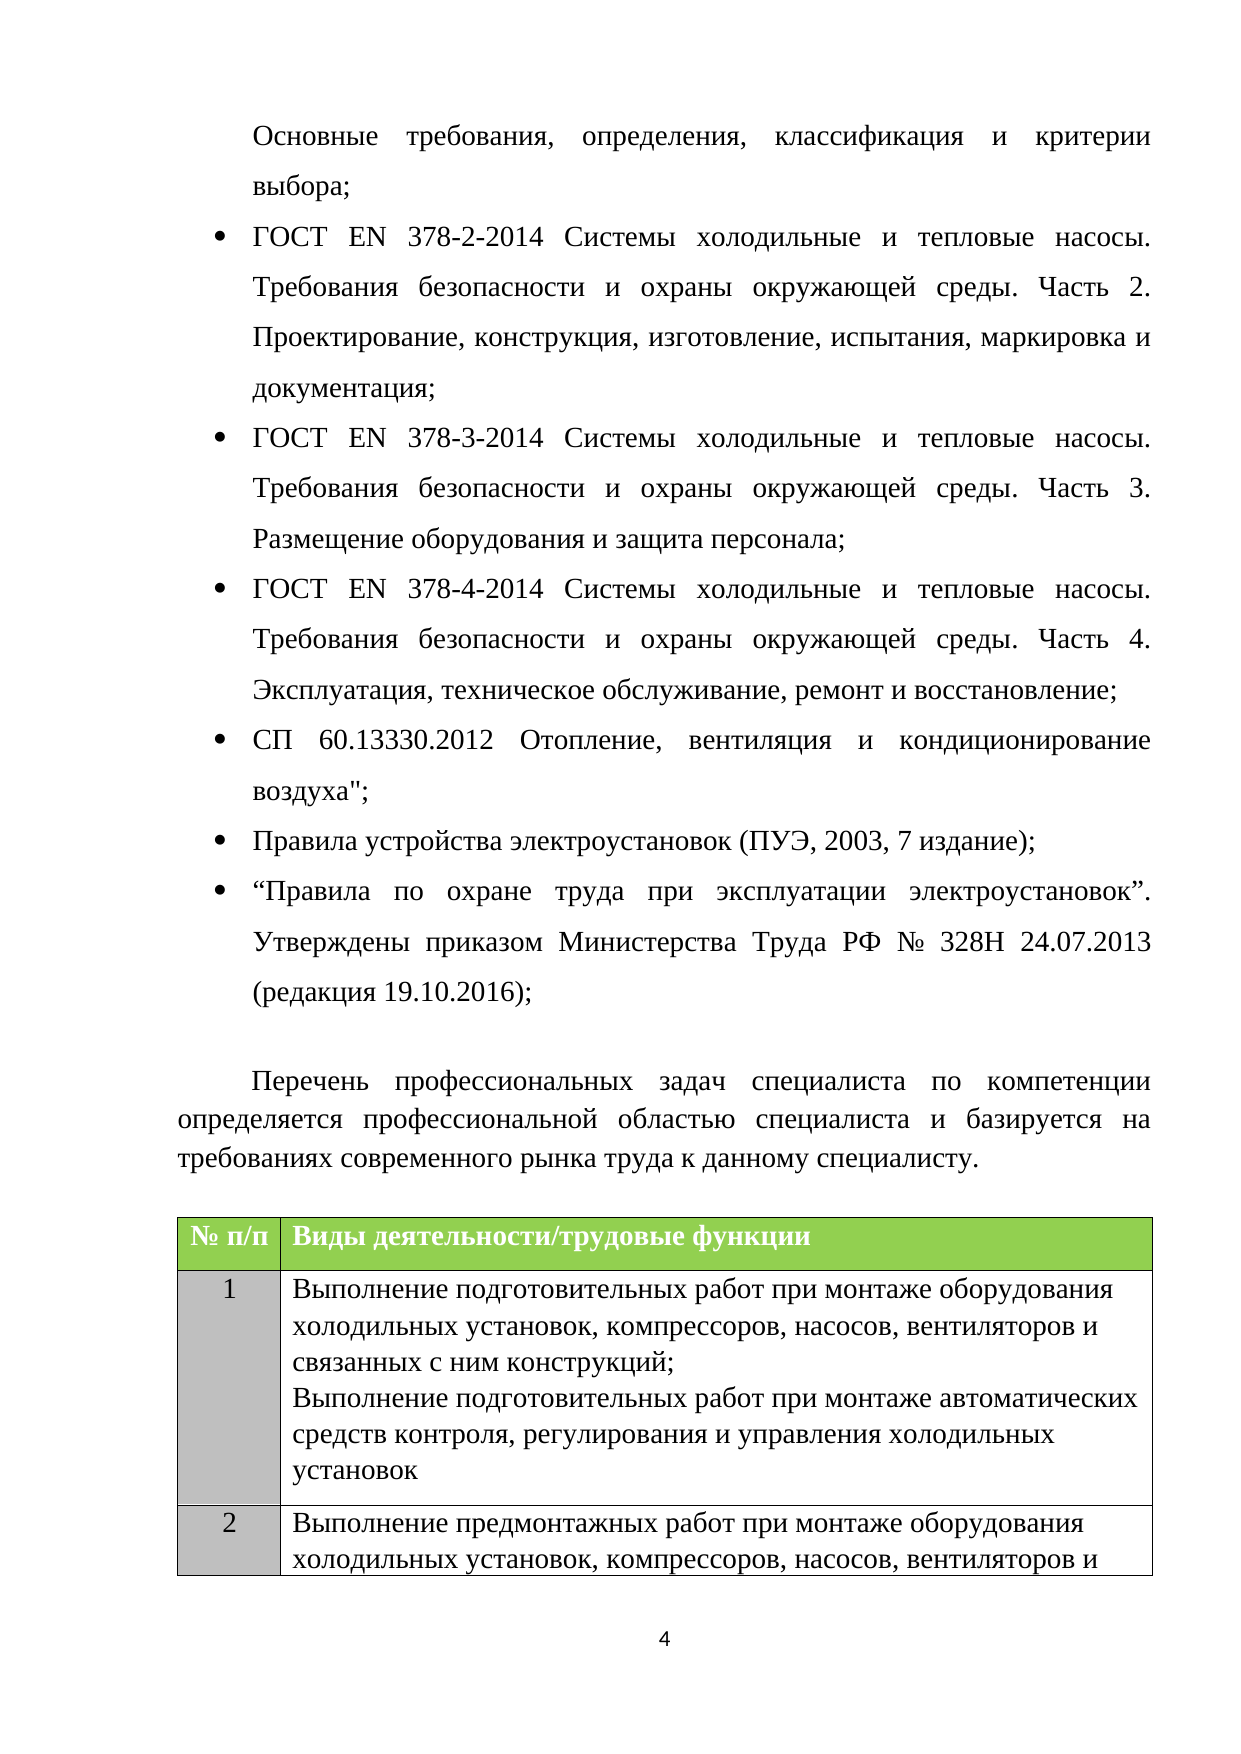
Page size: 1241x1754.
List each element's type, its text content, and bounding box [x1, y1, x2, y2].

table_cell 2 [178, 1506, 280, 1575]
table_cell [281, 1506, 1152, 1575]
list ГОСТ EN 378-3-2014 Системы холодильные и тепловые насосы. Требования безопасности и охраны окружающей среды. Часть 3. Размещение оборудования и защита персонала; [215, 420, 1152, 554]
list СП 60.13330.2012 Отопление, вентиляция и кондиционирование воздуха"; [215, 722, 1152, 806]
list ГОСТ EN 378-2-2014 Системы холодильные и тепловые насосы. Требования безопасности и охраны окружающей среды. Часть 2. Проектирование, конструкция, изготовление, испытания, маркировка и документация; [215, 219, 1152, 403]
text Перечень профессиональных задач специалиста по компетенции определяется профессиональной областью специалиста и базируется на требованиях современного рынка труда к данному специалисту. [177, 1063, 1152, 1173]
table_cell 1 [178, 1271, 280, 1504]
list “Правила по охране труда при эксплуатации электроустановок”. Утверждены приказом Министерства Труда РФ № 328Н 24.07.2013 (редакция 19.10.2016); [215, 873, 1152, 1008]
list ГОСТ EN 378-4-2014 Системы холодильные и тепловые насосы. Требования безопасности и охраны окружающей среды. Часть 4. Эксплуатация, техническое обслуживание, ремонт и восстановление; [215, 571, 1152, 705]
list Правила устройства электроустановок (ПУЭ, 2003, 7 издание); [215, 823, 1152, 857]
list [215, 118, 1152, 202]
table_header № п/п [178, 1218, 280, 1270]
table_header Виды деятельности/трудовые функции [281, 1218, 1152, 1270]
table_cell Выполнение подготовительных работ при монтаже оборудования холодильных установок, компрессоров, насосов, вентиляторов и связанных с ним конструкций; Выполнение подготовительных работ при монтаже автоматических средств контроля, регулирования и управления холодильных установок [281, 1271, 1152, 1504]
